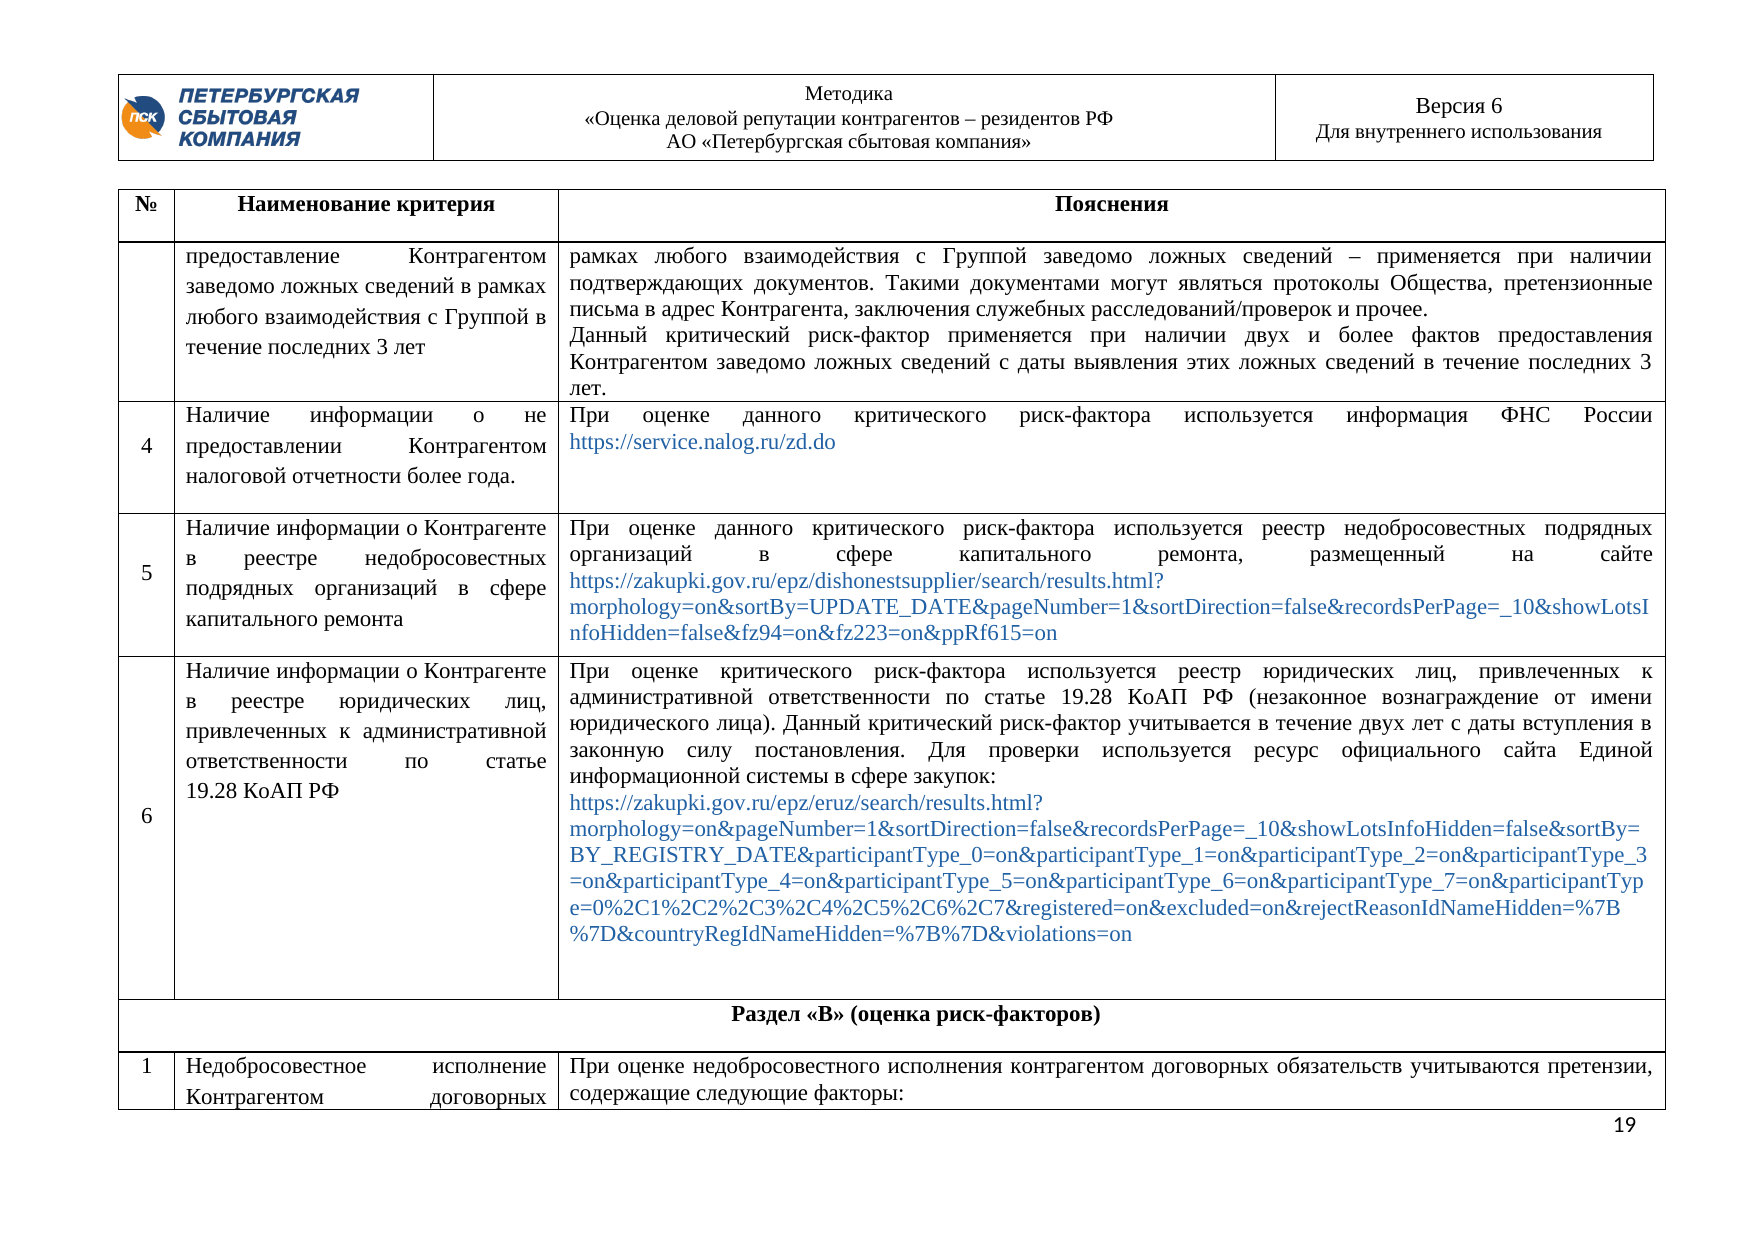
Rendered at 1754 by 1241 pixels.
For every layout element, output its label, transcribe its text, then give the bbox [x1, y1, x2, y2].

table_header Наименование критерия [175, 190, 558, 241]
table_cell Наличие информации о Контрагенте в реестре юридических лиц, привлеченных к административной ответственности по статье 19.28 КоАП РФ [175, 657, 558, 999]
table_cell Недобросовестное исполнение Контрагентом договорных обязательств перед Группой за последние 3 года. [175, 1053, 558, 1109]
table_header № [119, 190, 174, 241]
table_cell Наличие информации о не предоставлении Контрагентом налоговой отчетности более года. [175, 402, 558, 513]
table_cell При оценке данного критического риск-фактора используется информация ФНС России https://service.nalog.ru/zd.do [559, 402, 1665, 513]
table_cell 6 [119, 657, 174, 999]
table_cell 3 [119, 243, 174, 401]
table_cell При оценке критического риск-фактора используется реестр юридических лиц, привлеченных к административной ответственности по статье 19.28 КоАП РФ (незаконное вознаграждение от имени юридического лица). Данный критический риск-фактор учитывается в течение двух лет с даты вступления в законную силу постановления. Для проверки используется ресурс официального сайта Единой информационной системы в сфере закупок: https://zakupki.gov.ru/epz/eruz/search/results.html?morphology=on&pageNumber=1&sortDirection=false&recordsPerPage=_10&showLotsInfoHidden=false&sortBy=BY_REGISTRY_DATE&participantType_0=on&participantType_1=on&participantType_2=on&participantType_3=on&participantType_4=on&participantType_5=on&participantType_6=on&participantType_7=on&participantType=0%2C1%2C2%2C3%2C4%2C5%2C6%2C7&registered=on&excluded=on&rejectReasonIdNameHidden=%7B%7D&countryRegIdNameHidden=%7B%7D&violations=on [559, 657, 1665, 999]
table_cell 1 [119, 1053, 174, 1109]
picture [120, 88, 360, 147]
table_header Пояснения [559, 190, 1665, 241]
table_cell 4 [119, 402, 174, 513]
table_cell Неоднократное (более 1 раза) предоставление Контрагентом заведомо ложных сведений в рамках любого взаимодействия с Группой в течение последних 3 лет [175, 243, 558, 401]
table_cell Раздел «В» (оценка риск-факторов) [119, 1000, 1665, 1051]
table_cell Наличие информации о Контрагенте в реестре недобросовестных подрядных организаций в сфере капитального ремонта [175, 514, 558, 656]
table_cell 5 [119, 514, 174, 656]
table_cell При оценке данного критического риск-фактора используется реестр недобросовестных подрядных организаций в сфере капитального ремонта, размещенный на сайте https://zakupki.gov.ru/epz/dishonestsupplier/search/results.html?morphology=on&sortBy=UPDATE_DATE&pageNumber=1&sortDirection=false&recordsPerPage=_10&showLotsInfoHidden=false&fz94=on&fz223=on&ppRf615=on [559, 514, 1665, 656]
